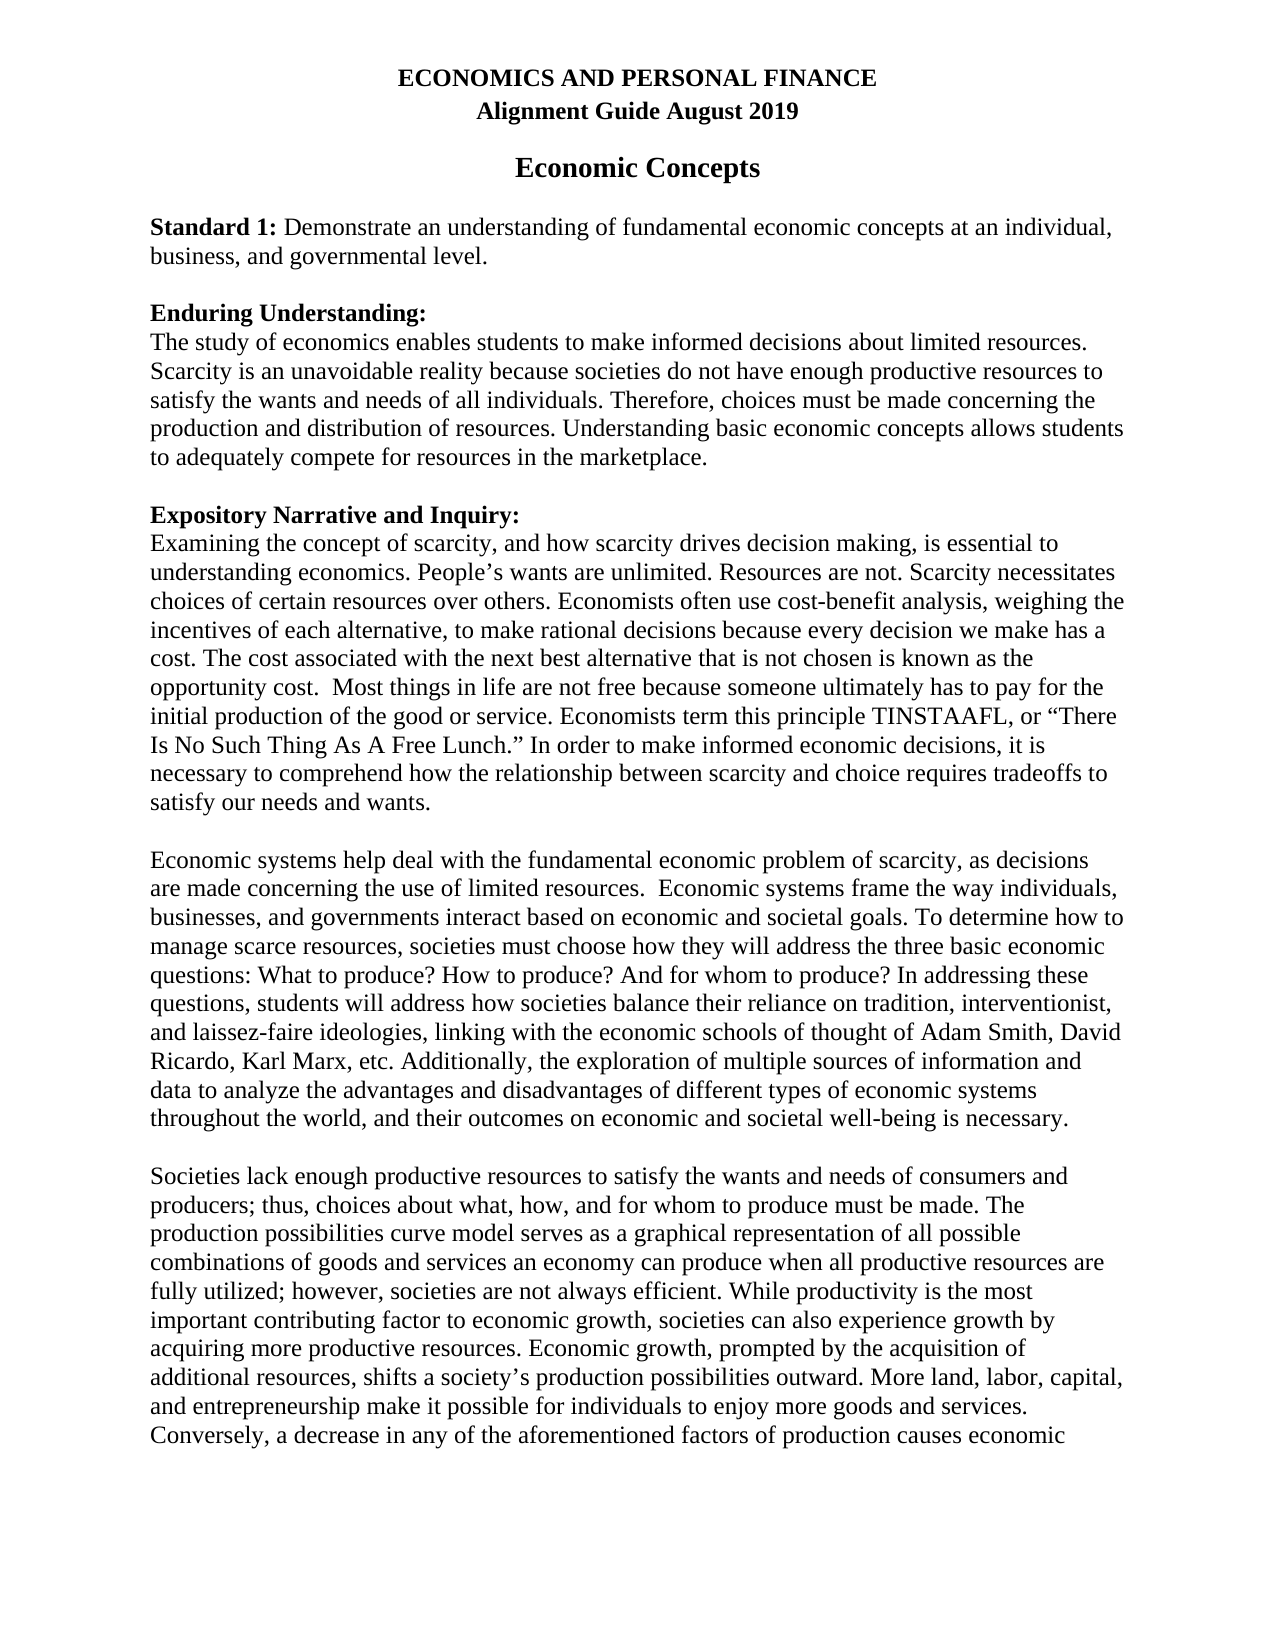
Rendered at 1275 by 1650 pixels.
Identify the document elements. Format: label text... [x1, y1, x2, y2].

text Standard 1: Demonstrate an understanding of fundamental economic concepts at an individual, business, and governmental level. [150, 212, 1125, 270]
text Economic Concepts [150, 150, 1125, 183]
text Expository Narrative and Inquiry: Examining the concept of scarcity, and how scarcity drives decision making, is essential to understanding economics. People’s wants are unlimited. Resources are not. Scarcity necessitates choices of certain resources over others. Economists often use cost-benefit analysis, weighing the incentives of each alternative, to make rational decisions because every decision we make has a cost. The cost associated with the next best alternative that is not chosen is known as the opportunity cost. Most things in life are not free because someone ultimately has to pay for the initial production of the good or service. Economists term this principle TINSTAAFL, or “There Is No Such Thing As A Free Lunch.” In order to make informed economic decisions, it is necessary to comprehend how the relationship between scarcity and choice requires tradeoffs to satisfy our needs and wants. [150, 500, 1125, 816]
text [150, 1161, 1125, 1448]
text Economic systems help deal with the fundamental economic problem of scarcity, as decisions are made concerning the use of limited resources. Economic systems frame the way individuals, businesses, and governments interact based on economic and societal goals. To determine how to manage scarce resources, societies must choose how they will address the three basic economic questions: What to produce? How to produce? And for whom to produce? In addressing these questions, students will address how societies balance their reliance on tradition, interventionist, and laissez-faire ideologies, linking with the economic schools of thought of Adam Smith, David Ricardo, Karl Marx, etc. Additionally, the exploration of multiple sources of information and data to analyze the advantages and disadvantages of different types of economic systems throughout the world, and their outcomes on economic and societal well-being is necessary. [150, 845, 1125, 1132]
text The study of economics enables students to make informed decisions about limited resources. Scarcity is an unavoidable reality because societies do not have enough productive resources to satisfy the wants and needs of all individuals. Therefore, choices must be made concerning the production and distribution of resources. Understanding basic economic concepts allows students to adequately compete for resources in the marketplace. [150, 327, 1125, 471]
text Enduring Understanding: [150, 298, 1125, 327]
